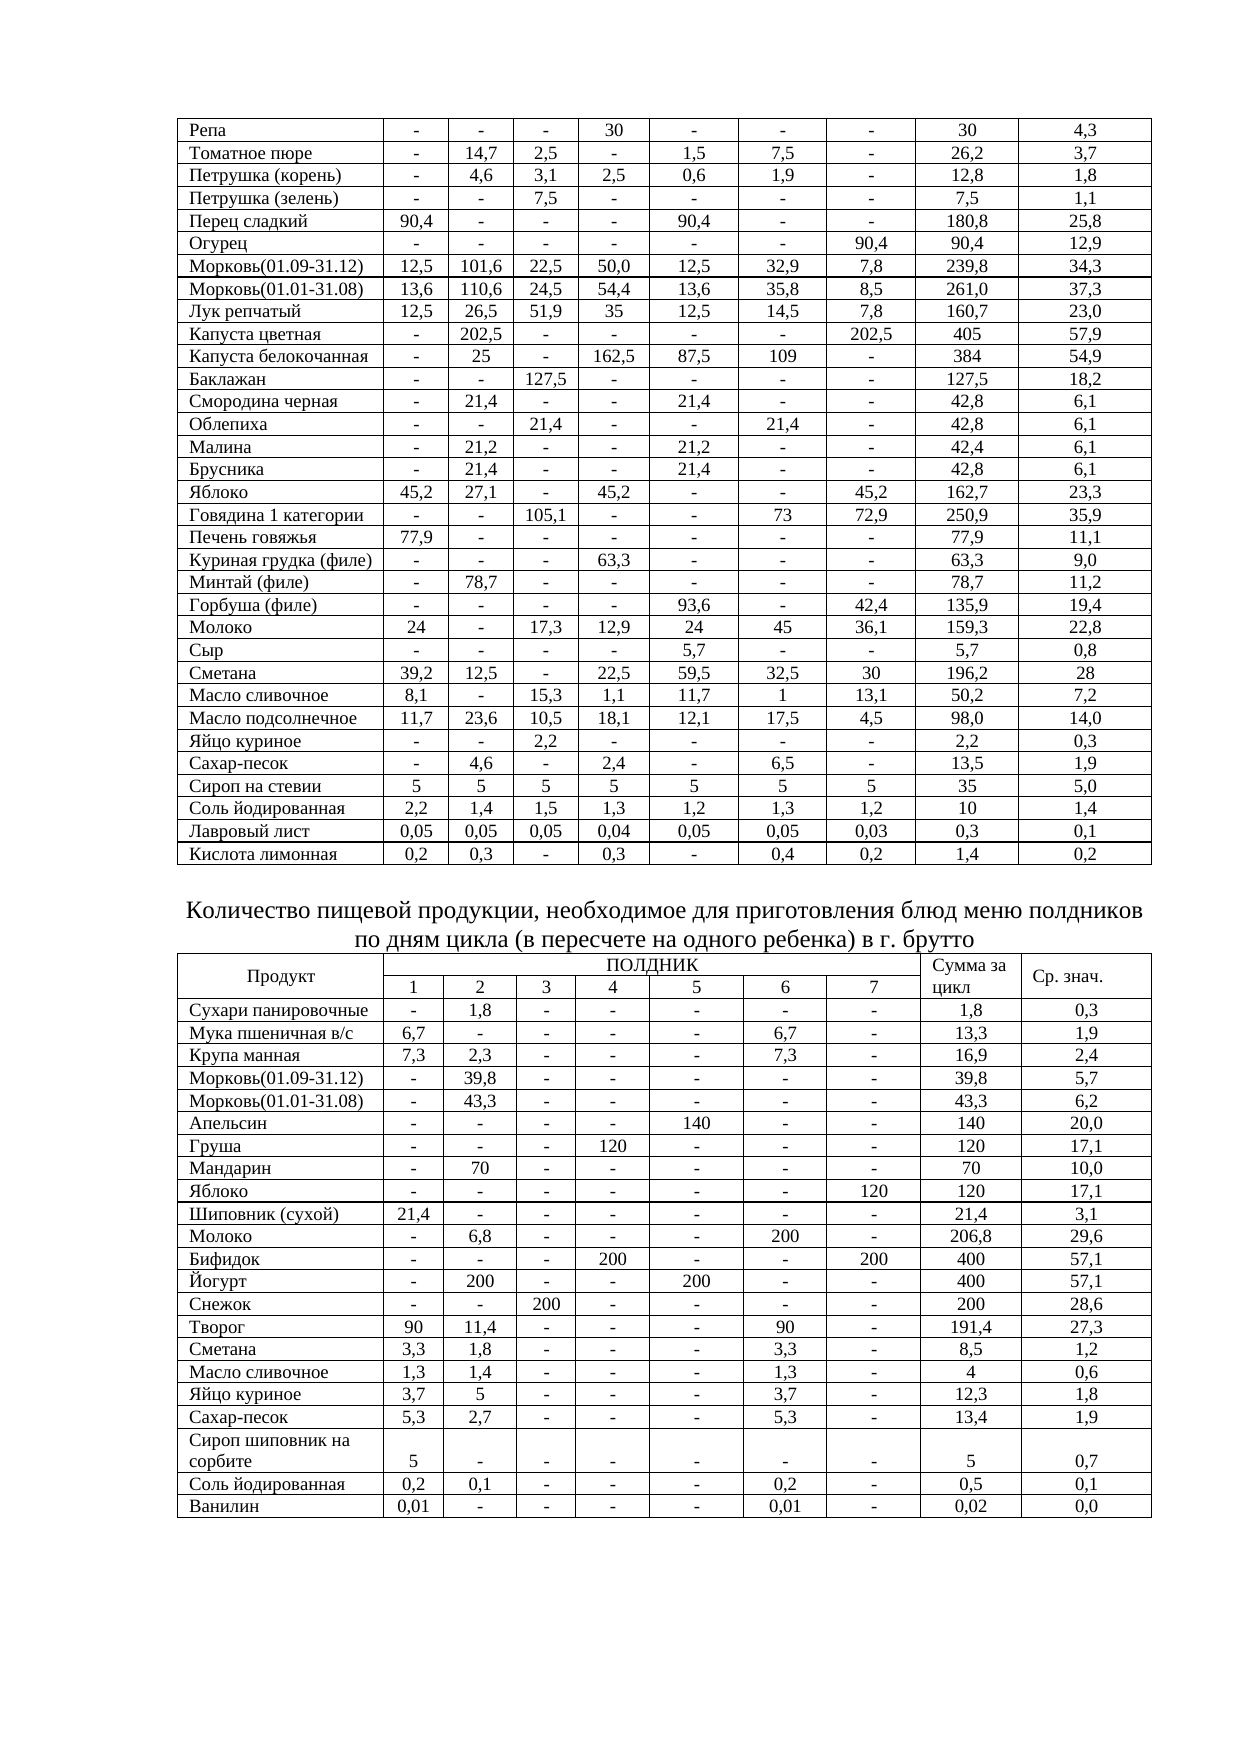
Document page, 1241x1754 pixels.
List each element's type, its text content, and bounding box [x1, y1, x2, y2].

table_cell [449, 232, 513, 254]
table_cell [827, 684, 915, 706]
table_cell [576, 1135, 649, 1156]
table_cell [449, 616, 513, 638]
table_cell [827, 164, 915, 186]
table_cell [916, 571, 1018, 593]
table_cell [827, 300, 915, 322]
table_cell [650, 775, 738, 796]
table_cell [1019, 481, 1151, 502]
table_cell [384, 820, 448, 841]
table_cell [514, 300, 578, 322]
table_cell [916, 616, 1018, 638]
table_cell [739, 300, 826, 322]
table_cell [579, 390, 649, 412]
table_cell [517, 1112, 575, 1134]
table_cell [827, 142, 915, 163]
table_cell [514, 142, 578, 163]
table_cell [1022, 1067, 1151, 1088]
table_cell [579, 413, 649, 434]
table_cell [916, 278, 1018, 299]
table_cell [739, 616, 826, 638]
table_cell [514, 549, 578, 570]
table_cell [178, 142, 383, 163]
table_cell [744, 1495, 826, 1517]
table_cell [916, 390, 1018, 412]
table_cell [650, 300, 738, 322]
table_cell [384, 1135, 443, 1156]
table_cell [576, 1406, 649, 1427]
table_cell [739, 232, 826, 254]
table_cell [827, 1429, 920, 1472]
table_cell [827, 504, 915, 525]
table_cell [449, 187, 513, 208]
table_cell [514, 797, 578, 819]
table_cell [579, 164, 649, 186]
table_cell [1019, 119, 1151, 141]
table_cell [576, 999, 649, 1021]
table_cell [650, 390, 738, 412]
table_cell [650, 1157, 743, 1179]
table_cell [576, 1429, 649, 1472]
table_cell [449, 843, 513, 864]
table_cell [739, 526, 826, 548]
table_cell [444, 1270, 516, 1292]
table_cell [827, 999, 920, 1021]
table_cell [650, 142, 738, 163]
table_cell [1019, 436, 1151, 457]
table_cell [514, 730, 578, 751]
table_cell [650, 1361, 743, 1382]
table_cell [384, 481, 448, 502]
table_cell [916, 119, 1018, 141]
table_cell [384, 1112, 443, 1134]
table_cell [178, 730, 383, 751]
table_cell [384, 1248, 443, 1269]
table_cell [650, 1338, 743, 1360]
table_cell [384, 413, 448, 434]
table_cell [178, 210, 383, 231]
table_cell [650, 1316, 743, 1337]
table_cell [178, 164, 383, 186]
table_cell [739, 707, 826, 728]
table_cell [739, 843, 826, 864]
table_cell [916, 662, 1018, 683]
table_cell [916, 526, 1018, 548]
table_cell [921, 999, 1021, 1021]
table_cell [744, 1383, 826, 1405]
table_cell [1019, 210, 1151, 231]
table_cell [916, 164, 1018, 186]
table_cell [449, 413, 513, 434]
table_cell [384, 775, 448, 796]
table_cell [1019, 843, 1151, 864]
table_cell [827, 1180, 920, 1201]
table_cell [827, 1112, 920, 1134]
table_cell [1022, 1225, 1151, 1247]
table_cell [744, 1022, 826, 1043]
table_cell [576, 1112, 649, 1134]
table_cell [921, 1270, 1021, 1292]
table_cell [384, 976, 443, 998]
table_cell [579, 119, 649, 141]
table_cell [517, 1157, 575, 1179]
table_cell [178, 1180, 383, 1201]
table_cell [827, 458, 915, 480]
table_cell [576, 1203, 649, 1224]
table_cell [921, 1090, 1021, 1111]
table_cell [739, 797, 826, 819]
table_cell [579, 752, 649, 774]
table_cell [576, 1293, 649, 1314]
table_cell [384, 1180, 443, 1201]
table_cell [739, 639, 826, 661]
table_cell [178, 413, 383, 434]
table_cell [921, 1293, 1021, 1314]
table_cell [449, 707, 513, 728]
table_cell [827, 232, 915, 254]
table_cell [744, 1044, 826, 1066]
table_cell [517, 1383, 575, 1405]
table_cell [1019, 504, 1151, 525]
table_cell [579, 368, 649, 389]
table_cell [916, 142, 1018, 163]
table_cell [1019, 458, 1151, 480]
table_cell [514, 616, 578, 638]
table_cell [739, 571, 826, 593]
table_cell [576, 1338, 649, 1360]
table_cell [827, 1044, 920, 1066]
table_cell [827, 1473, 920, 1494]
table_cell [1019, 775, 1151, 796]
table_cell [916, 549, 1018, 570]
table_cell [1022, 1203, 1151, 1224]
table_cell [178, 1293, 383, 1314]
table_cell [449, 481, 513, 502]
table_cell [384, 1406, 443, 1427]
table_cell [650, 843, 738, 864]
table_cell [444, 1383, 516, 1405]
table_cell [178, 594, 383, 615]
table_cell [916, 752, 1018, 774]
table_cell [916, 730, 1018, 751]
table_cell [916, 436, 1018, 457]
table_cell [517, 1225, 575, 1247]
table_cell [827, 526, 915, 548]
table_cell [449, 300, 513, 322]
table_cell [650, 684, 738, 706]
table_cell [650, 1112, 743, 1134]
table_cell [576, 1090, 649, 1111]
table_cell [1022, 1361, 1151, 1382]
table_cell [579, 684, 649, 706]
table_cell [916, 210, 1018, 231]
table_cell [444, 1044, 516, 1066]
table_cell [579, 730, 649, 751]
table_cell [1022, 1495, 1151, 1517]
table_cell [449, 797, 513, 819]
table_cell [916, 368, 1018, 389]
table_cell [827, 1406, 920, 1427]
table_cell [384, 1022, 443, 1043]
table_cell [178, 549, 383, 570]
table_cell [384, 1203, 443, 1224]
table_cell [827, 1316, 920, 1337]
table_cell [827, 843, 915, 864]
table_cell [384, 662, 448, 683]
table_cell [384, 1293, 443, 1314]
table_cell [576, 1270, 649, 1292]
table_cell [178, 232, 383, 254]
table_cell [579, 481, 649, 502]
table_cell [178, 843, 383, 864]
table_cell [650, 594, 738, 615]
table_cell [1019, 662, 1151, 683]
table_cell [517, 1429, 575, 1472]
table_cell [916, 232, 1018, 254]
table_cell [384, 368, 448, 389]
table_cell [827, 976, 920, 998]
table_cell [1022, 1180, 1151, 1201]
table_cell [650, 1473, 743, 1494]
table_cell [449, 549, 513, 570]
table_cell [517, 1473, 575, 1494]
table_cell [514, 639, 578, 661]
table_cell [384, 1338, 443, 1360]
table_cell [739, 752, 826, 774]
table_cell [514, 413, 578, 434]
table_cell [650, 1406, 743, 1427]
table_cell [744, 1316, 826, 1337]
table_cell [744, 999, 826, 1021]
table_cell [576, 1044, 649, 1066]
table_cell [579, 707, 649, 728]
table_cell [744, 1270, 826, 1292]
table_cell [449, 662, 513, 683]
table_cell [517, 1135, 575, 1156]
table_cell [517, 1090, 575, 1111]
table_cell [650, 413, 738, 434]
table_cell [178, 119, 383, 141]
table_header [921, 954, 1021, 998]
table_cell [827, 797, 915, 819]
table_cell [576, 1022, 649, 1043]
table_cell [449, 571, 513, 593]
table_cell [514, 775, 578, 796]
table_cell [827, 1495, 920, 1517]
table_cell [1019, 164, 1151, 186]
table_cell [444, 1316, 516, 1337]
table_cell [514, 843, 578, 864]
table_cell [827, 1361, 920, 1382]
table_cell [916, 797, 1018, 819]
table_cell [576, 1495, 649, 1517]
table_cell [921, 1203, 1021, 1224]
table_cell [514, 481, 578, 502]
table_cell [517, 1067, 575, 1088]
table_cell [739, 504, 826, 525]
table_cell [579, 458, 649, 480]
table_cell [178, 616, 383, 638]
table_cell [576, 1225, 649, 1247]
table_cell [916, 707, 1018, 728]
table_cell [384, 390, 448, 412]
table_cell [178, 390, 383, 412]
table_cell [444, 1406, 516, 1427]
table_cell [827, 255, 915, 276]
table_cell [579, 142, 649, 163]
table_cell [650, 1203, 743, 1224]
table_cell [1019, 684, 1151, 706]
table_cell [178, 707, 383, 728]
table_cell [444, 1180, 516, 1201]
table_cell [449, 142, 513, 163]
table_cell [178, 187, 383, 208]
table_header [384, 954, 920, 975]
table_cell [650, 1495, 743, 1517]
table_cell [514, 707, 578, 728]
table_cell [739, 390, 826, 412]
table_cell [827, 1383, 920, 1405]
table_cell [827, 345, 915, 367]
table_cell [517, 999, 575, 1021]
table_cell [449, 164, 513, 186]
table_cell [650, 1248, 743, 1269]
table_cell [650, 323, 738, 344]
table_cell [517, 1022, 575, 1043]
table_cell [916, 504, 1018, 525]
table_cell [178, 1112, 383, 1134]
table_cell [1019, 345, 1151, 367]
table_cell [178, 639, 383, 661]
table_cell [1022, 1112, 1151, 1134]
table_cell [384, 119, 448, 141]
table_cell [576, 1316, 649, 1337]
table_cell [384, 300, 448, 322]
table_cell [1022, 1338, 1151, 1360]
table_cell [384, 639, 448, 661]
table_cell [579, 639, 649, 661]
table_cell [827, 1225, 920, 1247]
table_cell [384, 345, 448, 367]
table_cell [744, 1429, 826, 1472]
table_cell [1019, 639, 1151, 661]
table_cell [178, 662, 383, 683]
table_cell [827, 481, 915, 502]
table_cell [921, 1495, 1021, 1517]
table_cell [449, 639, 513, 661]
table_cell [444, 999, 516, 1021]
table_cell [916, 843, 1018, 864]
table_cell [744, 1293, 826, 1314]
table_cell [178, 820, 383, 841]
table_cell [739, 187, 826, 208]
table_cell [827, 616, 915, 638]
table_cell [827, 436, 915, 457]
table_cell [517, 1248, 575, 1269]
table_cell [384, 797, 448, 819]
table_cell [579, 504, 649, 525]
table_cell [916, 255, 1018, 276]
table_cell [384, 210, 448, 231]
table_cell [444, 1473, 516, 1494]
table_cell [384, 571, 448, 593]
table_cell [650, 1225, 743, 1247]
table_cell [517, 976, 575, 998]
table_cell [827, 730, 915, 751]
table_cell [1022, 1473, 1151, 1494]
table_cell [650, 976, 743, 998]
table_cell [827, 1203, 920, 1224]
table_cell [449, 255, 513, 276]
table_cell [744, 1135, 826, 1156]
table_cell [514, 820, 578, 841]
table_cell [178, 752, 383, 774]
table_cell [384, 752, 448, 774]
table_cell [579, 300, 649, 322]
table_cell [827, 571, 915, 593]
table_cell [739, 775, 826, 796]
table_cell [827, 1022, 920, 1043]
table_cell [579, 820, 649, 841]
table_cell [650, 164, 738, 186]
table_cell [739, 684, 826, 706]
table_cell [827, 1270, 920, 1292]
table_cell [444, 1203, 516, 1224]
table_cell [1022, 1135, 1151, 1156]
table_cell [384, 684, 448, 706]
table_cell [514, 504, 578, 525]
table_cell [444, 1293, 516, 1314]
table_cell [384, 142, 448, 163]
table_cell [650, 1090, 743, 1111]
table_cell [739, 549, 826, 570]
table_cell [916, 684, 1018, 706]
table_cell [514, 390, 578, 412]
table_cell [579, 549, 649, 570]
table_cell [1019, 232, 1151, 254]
text Количество пищевой продукции, необходимое для приготовления блюд меню полдников по дням цикла (в пересчете на одного ребенка) в г. брутто [177, 895, 1152, 953]
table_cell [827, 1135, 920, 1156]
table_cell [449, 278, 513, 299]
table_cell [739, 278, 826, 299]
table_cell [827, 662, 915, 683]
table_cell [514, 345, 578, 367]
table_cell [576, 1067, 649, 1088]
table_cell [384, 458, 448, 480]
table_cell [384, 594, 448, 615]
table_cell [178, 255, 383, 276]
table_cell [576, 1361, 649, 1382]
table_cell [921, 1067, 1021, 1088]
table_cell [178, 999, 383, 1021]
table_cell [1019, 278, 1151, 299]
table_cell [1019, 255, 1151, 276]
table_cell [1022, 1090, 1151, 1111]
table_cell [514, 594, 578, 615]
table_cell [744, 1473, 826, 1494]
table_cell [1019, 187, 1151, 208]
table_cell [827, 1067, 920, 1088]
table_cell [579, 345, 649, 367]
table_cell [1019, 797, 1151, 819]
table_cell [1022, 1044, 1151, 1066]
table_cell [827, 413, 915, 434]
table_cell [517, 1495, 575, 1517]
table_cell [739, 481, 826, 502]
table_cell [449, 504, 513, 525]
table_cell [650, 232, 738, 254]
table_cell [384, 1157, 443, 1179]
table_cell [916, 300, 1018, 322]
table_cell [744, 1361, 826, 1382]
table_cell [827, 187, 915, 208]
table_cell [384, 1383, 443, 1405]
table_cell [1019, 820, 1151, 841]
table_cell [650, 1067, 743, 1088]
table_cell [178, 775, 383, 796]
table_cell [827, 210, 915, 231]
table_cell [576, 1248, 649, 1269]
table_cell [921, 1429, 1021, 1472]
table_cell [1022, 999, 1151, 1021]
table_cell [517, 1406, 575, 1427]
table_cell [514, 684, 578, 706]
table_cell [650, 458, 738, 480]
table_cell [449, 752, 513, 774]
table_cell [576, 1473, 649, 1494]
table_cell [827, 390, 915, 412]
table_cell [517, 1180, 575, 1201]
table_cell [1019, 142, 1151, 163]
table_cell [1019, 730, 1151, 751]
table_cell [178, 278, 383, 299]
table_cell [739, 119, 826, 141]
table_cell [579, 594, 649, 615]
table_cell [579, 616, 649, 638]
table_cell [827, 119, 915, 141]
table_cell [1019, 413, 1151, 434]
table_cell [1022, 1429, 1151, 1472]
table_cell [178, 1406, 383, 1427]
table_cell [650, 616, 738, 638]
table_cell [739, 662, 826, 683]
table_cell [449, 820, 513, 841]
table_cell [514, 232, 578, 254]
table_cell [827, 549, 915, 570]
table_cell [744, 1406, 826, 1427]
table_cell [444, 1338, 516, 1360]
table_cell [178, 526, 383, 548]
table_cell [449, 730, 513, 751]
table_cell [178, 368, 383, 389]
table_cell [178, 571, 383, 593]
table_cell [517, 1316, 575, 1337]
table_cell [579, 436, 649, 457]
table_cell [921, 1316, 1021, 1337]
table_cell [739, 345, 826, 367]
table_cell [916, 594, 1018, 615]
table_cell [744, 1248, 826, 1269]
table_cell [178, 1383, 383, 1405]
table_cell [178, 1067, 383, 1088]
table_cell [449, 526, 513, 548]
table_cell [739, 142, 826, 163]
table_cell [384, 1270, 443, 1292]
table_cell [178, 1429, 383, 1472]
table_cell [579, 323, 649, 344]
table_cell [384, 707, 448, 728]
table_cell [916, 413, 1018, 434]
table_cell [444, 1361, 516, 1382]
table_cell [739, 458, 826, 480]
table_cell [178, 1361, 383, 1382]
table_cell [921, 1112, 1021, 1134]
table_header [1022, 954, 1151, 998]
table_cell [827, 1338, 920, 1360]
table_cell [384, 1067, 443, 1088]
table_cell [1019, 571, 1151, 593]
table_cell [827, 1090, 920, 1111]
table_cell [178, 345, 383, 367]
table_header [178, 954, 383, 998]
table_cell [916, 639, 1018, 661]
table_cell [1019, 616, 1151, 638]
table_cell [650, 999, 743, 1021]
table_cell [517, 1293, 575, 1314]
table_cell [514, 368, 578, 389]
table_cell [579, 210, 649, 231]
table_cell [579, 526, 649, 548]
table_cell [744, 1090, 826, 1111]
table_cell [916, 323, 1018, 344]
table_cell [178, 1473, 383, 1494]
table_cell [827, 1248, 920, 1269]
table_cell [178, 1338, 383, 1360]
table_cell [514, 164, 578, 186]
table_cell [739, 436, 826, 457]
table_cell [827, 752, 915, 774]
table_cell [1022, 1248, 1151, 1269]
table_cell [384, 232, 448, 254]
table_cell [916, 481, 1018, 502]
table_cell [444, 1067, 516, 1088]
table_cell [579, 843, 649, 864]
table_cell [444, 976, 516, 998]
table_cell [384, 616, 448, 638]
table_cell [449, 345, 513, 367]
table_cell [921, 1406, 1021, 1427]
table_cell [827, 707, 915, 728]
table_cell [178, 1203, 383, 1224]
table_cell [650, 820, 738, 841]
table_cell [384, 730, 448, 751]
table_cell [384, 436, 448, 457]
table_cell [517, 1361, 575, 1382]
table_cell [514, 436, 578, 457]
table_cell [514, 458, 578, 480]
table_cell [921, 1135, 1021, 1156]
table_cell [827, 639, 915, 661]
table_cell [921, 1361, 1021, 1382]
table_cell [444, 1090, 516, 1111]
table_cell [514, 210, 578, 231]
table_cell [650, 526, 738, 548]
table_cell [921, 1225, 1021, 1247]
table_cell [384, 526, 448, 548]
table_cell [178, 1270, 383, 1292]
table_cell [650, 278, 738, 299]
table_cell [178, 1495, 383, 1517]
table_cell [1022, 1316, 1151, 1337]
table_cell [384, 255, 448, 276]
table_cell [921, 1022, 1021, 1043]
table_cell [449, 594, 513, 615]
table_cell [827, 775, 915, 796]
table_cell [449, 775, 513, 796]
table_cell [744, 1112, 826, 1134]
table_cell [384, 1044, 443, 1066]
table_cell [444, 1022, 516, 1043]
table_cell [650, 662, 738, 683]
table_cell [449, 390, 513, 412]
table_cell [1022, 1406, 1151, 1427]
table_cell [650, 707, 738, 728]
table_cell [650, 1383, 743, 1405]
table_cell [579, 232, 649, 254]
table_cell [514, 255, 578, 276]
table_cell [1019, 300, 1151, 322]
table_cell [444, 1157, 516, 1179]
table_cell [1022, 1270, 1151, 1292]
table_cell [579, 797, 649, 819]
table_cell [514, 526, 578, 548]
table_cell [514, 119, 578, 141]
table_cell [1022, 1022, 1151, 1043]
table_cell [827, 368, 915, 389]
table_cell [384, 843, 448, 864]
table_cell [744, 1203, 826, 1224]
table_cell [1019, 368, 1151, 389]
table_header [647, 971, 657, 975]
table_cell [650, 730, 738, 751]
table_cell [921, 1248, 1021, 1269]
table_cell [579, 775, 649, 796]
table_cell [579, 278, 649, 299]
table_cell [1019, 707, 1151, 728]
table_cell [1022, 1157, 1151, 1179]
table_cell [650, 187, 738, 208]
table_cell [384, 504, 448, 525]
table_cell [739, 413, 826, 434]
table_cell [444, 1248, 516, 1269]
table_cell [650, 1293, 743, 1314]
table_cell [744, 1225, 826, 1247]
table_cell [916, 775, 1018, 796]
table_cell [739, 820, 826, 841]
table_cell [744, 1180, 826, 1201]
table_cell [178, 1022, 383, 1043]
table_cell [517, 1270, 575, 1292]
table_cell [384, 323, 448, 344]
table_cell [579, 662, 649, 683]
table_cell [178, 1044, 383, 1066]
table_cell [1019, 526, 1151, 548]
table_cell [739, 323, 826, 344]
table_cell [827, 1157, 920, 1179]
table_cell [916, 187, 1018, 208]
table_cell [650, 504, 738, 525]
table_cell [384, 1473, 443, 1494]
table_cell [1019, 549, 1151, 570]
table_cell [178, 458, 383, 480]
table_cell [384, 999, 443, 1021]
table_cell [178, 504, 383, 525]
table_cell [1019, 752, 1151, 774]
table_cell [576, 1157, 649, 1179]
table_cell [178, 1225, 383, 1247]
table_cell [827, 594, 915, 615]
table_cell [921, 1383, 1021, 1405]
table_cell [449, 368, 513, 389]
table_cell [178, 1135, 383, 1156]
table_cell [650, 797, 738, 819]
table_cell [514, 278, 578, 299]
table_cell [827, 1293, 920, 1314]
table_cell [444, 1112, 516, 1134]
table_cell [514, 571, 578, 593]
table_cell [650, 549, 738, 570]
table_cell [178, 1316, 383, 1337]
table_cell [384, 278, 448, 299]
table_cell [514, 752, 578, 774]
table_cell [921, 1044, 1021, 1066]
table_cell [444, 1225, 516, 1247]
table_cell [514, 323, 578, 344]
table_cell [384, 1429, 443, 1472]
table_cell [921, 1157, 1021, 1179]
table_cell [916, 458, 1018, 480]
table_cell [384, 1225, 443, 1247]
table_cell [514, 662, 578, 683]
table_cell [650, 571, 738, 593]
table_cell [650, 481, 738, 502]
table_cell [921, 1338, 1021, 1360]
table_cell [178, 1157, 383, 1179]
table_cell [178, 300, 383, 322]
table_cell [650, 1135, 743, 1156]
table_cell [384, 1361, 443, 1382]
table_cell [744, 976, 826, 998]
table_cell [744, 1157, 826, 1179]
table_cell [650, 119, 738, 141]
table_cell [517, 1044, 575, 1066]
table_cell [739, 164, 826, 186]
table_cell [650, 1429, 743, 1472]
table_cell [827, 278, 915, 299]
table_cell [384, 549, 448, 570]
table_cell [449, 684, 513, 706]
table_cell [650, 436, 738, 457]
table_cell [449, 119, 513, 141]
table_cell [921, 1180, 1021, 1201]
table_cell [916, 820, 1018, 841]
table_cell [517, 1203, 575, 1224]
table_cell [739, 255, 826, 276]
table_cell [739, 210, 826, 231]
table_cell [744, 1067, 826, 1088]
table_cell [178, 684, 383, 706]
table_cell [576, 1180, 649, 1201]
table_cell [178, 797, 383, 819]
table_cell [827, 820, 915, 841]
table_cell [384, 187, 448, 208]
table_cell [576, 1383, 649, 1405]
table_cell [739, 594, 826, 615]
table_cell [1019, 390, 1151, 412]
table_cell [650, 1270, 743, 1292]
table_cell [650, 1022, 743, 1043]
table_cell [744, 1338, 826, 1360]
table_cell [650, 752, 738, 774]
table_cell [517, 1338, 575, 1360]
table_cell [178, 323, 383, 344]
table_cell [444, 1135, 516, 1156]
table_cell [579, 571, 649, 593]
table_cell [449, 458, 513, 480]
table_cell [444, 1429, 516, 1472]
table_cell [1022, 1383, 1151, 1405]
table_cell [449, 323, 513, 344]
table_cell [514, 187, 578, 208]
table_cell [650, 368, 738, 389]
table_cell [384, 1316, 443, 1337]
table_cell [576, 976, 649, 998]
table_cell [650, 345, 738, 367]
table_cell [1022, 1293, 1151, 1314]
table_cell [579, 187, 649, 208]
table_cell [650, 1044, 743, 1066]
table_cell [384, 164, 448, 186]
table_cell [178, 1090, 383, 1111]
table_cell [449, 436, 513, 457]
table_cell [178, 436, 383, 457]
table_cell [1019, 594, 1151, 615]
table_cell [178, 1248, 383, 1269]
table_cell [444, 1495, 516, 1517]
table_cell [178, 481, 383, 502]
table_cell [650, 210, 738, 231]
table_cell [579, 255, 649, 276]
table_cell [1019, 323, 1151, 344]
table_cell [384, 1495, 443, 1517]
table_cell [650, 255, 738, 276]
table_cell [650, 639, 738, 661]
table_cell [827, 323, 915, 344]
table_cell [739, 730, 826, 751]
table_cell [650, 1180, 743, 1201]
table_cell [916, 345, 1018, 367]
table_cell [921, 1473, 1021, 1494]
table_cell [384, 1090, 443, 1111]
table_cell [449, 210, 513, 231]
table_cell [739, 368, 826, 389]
